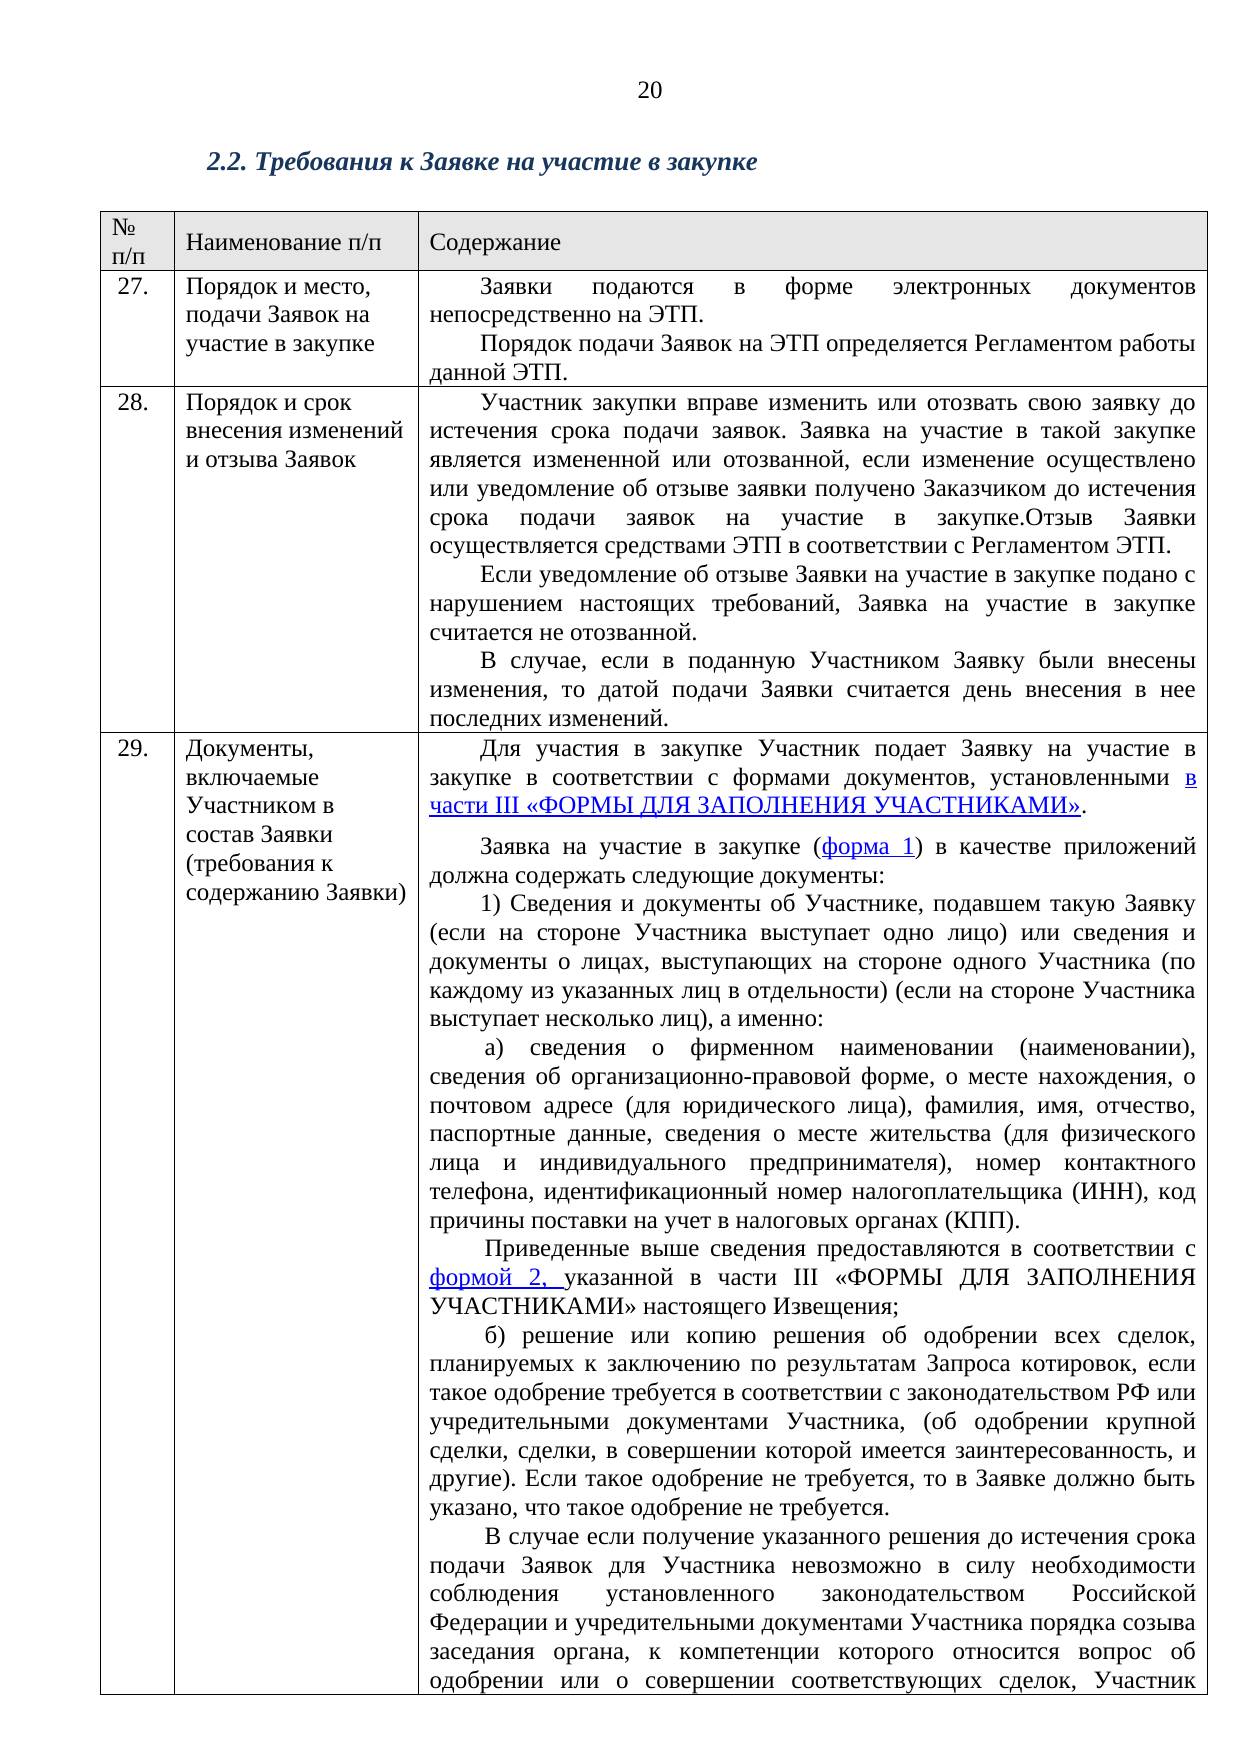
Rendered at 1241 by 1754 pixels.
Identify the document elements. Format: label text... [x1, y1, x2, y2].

table_cell Участник закупки вправе изменить или отозвать свою заявку до истечения срока подачи заявок. Заявка на участие в такой закупке является измененной или отозванной, если изменение осуществлено или уведомление об отзыве заявки получено Заказчиком до истечения срока подачи заявок на участие в закупке.Отзыв Заявки осуществляется средствами ЭТП в соответствии с Регламентом ЭТП. Если уведомление об отзыве Заявки на участие в закупке подано с нарушением настоящих требований, Заявка на участие в закупке считается не отозванной. В случае, если в поданную Участником Заявку были внесены изменения, то датой подачи Заявки считается день внесения в нее последних изменений. [419, 387, 1207, 732]
table_header Содержание [419, 212, 1207, 270]
table_cell Заявки подаются в форме электронных документов непосредственно на ЭТП. Порядок подачи Заявок на ЭТП определяется Регламентом работы данной ЭТП. [419, 271, 1207, 386]
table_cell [175, 733, 418, 1693]
table_header № п/п [101, 212, 174, 270]
text 2.2. Требования к Заявке на участие в закупке [207, 145, 1181, 176]
table_cell [101, 733, 174, 1693]
table_cell Порядок и место, подачи Заявок на участие в закупке [175, 271, 418, 386]
table_header Наименование п/п [175, 212, 418, 270]
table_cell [419, 733, 1207, 1693]
table_cell [101, 271, 174, 386]
table_cell Порядок и срок внесения изменений и отзыва Заявок [175, 387, 418, 732]
table_cell [101, 387, 174, 732]
